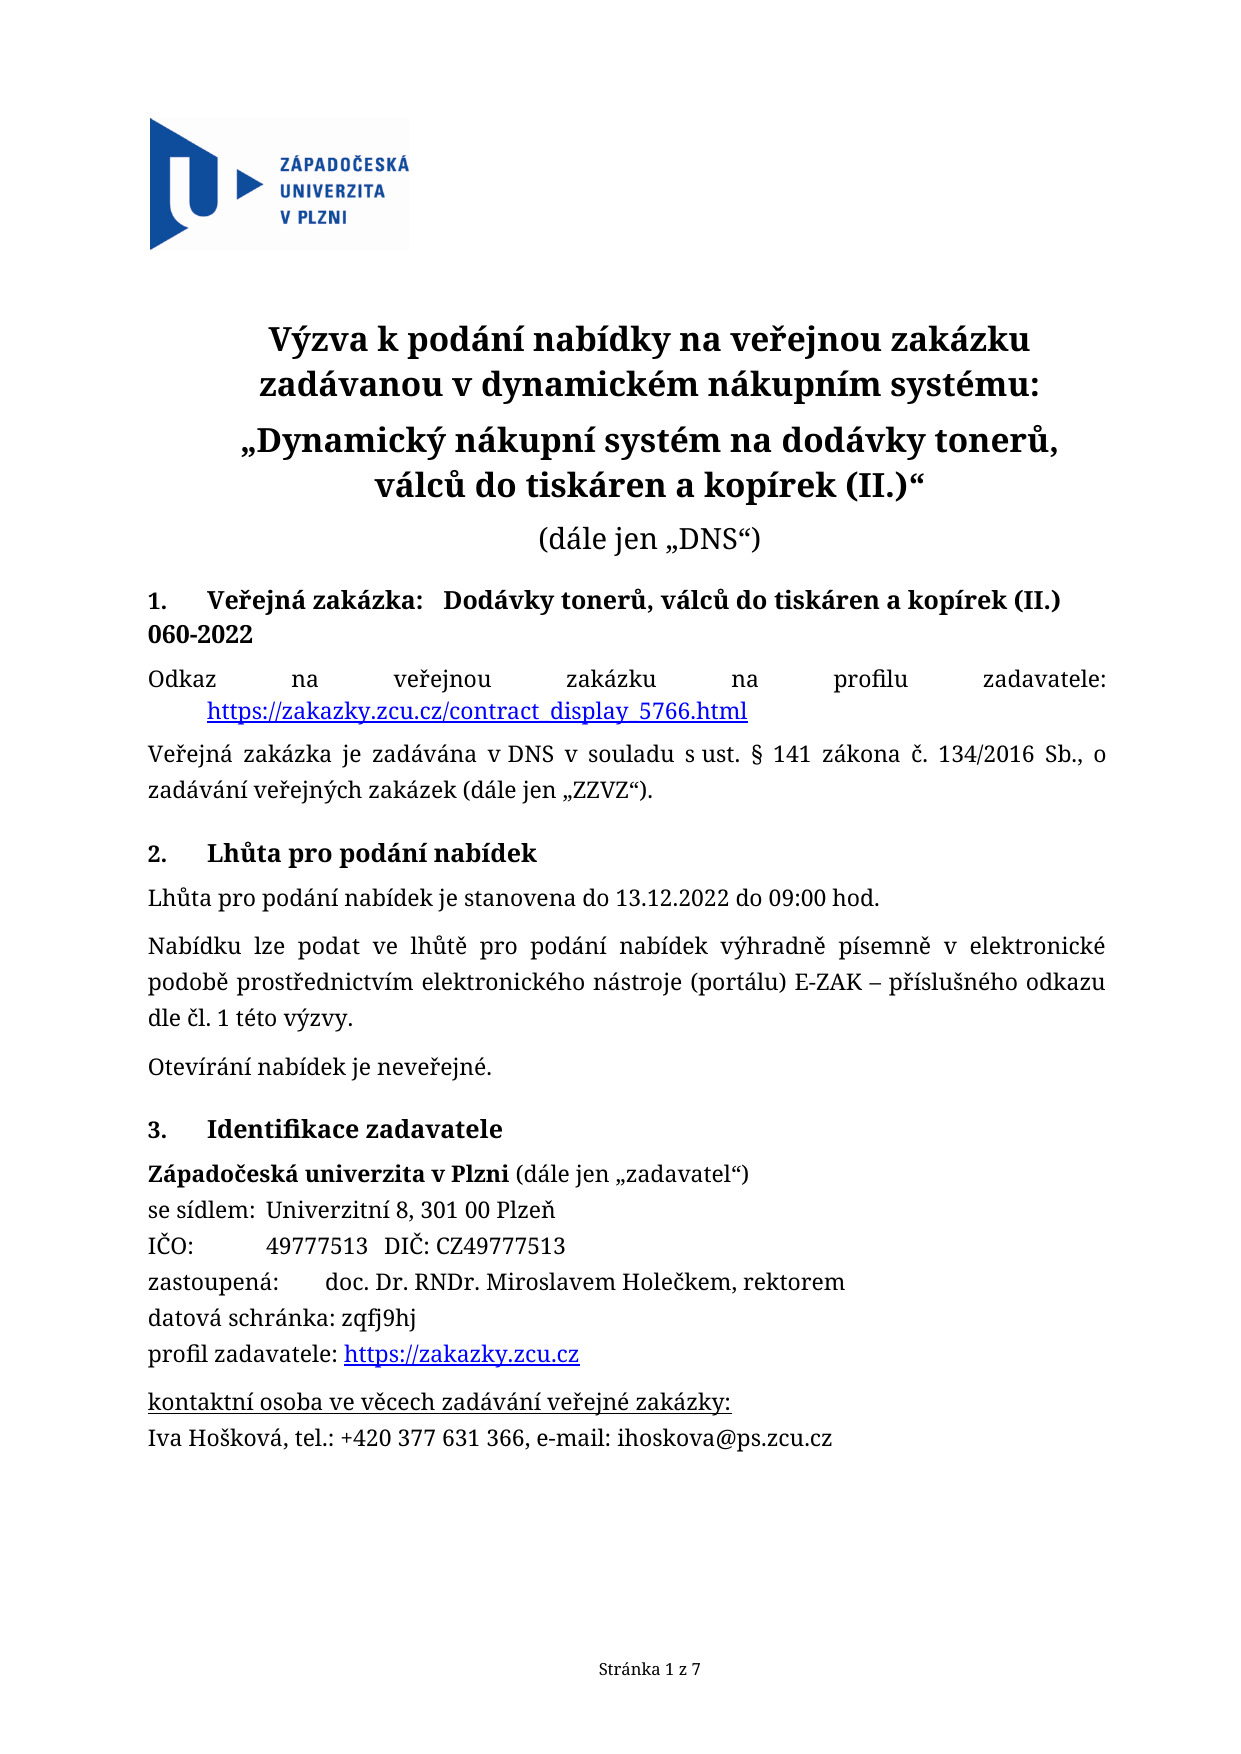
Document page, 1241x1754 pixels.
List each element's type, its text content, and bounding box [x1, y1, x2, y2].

subtitle Veřejná zakázka: Dodávky tonerů, válců do tiskáren a kopírek (II.) 060-2022 [148, 583, 1107, 651]
subtitle Lhůta pro podání nabídek [148, 835, 1107, 869]
text Nabídku lze podat ve lhůtě pro podání nabídek výhradně písemně v elektronické podobě prostřednictvím elektronického nástroje (portálu) E-ZAK – příslušného odkazu dle čl. 1 této výzvy. [148, 930, 1107, 1033]
text (dále jen „DNS“) [192, 518, 1107, 558]
text IČO: 49777513 DIČ: CZ49777513 [148, 1230, 1107, 1261]
text Lhůta pro podání nabídek je stanovena do 13.12.2022 do 09:00 hod. [148, 882, 1107, 913]
text profil zadavatele: https://zakazky.zcu.cz [148, 1338, 1107, 1369]
text Západočeská univerzita v Plzni (dále jen „zadavatel“) [148, 1158, 1107, 1189]
text zastoupená: doc. Dr. RNDr. Miroslavem Holečkem, rektorem [148, 1266, 1107, 1297]
text kontaktní osoba ve věcech zadávání veřejné zakázky: [148, 1386, 1107, 1417]
subtitle Identifikace zadavatele [148, 1112, 1107, 1146]
picture [150, 118, 409, 250]
text „Dynamický nákupní systém na dodávky tonerů, válců do tiskáren a kopírek (II.)“ [192, 417, 1107, 508]
text Veřejná zakázka je zadávána v DNS v souladu s ust. § 141 zákona č. 134/2016 Sb., o zadávání veřejných zakázek (dále jen „ZZVZ“). [148, 738, 1107, 806]
text se sídlem: Univerzitní 8, 301 00 Plzeň [148, 1194, 1107, 1225]
text Odkaz na veřejnou zakázku na profilu zadavatele: https://zakazky.zcu.cz/contract_display_5766.html [148, 663, 1107, 726]
text Otevírání nabídek je neveřejné. [148, 1051, 1107, 1082]
text Iva Hošková, tel.: +420 377 631 366, e-mail: ihoskova@ps.zcu.cz [148, 1422, 1107, 1453]
text datová schránka: zqfj9hj [148, 1302, 1107, 1333]
text Výzva k podání nabídky na veřejnou zakázku zadávanou v dynamickém nákupním systému: [192, 316, 1107, 406]
